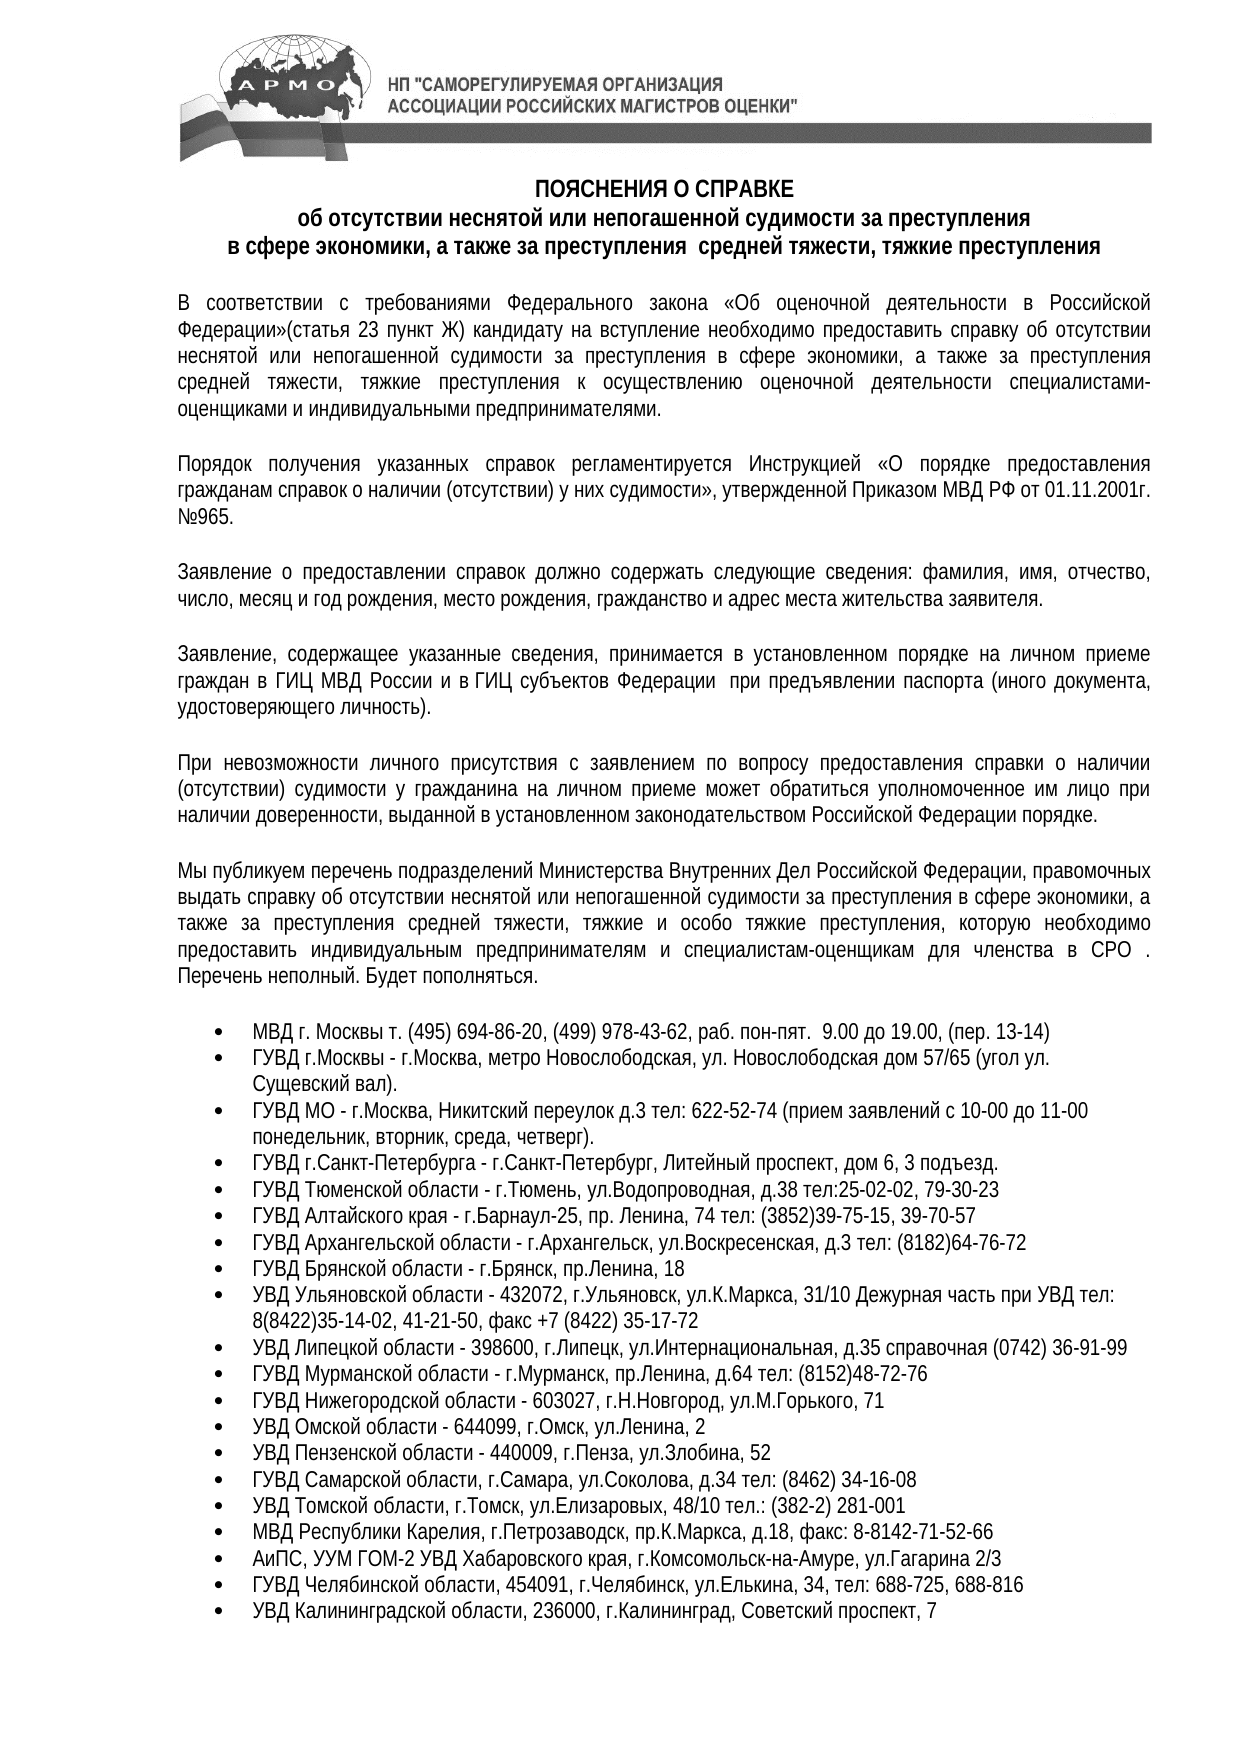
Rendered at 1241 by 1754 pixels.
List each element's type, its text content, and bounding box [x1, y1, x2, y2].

text Заявление, содержащее указанные сведения, принимается в установленном порядке на личном приеме граждан в ГИЦ МВД России и в ГИЦ субъектов Федерации при предъявлении паспорта (иного документа, удостоверяющего личность). [177, 640, 1152, 719]
list УВД Пензенской области - 440009, г.Пенза, ул.Злобина, 52 [215, 1439, 1152, 1466]
list ГУВД Тюменской области - г.Тюмень, ул.Водопроводная, д.38 тел:25-02-02, 79-30-23 [215, 1176, 1152, 1202]
text об отсутствии неснятой или непогашенной судимости за преступления [177, 203, 1152, 231]
list ГУВД г.Санкт-Петербурга - г.Санкт-Петербург, Литейный проспект, дом 6, 3 подъезд. [215, 1149, 1152, 1176]
text в сфере экономики, а также за преступления средней тяжести, тяжкие преступления [177, 231, 1152, 260]
text Заявление о предоставлении справок должно содержать следующие сведения: фамилия, имя, отчество, число, месяц и год рождения, место рождения, гражданство и адрес места жительства заявителя. [177, 558, 1152, 611]
list УВД Ульяновской области - 432072, г.Ульяновск, ул.К.Маркса, 31/10 Дежурная часть при УВД тел: 8(8422)35-14-02, 41-21-50, факс +7 (8422) 35-17-72 [215, 1281, 1152, 1334]
list МВД г. Москвы т. (495) 694-86-20, (499) 978-43-62, раб. пон-пят. 9.00 до 19.00, (пер. 13-14) [215, 1018, 1152, 1044]
text Мы публикуем перечень подразделений Министерства Внутренних Дел Российской Федерации, правомочных выдать справку об отсутствии неснятой или непогашенной судимости за преступления в сфере экономики, а также за преступления средней тяжести, тяжкие и особо тяжкие преступления, которую необходимо предоставить индивидуальным предпринимателям и специалистам-оценщикам для членства в СРО . Перечень неполный. Будет пополняться. [177, 857, 1152, 988]
text При невозможности личного присутствия с заявлением по вопросу предоставления справки о наличии (отсутствии) судимости у гражданина на личном приеме может обратиться уполномоченное им лицо при наличии доверенности, выданной в установленном законодательством Российской Федерации порядке. [177, 748, 1152, 827]
text В соответствии с требованиями Федерального закона «Об оценочной деятельности в Российской Федерации»(статья 23 пункт Ж) кандидату на вступление необходимо предоставить справку об отсутствии неснятой или непогашенной судимости за преступления в сфере экономики, а также за преступления средней тяжести, тяжкие преступления к осуществлению оценочной деятельности специалистами-оценщиками и индивидуальными предпринимателями. [177, 289, 1152, 421]
list ГУВД Брянской области - г.Брянск, пр.Ленина, 18 [215, 1255, 1152, 1281]
text Порядок получения указанных справок регламентируется Инструкцией «О порядке предоставления гражданам справок о наличии (отсутствии) у них судимости», утвержденной Приказом МВД РФ от 01.11.2001г. №965. [177, 450, 1152, 529]
list ГУВД Самарской области, г.Самара, ул.Соколова, д.34 тел: (8462) 34-16-08 [215, 1466, 1152, 1492]
picture [177, 29, 1152, 174]
list ГУВД Архангельской области - г.Архангельск, ул.Воскресенская, д.3 тел: (8182)64-76-72 [215, 1228, 1152, 1255]
list ГУВД Алтайского края - г.Барнаул-25, пр. Ленина, 74 тел: (3852)39-75-15, 39-70-57 [215, 1202, 1152, 1228]
list ГУВД Мурманской области - г.Мурманск, пр.Ленина, д.64 тел: (8152)48-72-76 [215, 1360, 1152, 1387]
list УВД Калининградской области, 236000, г.Калининград, Советский проспект, 7 [215, 1597, 1152, 1624]
list УВД Липецкой области - 398600, г.Липецк, ул.Интернациональная, д.35 справочная (0742) 36-91-99 [215, 1334, 1152, 1360]
list ГУВД г.Москвы - г.Москва, метро Новослободская, ул. Новослободская дом 57/65 (угол ул. Сущевский вал). [215, 1044, 1152, 1097]
list УВД Томской области, г.Томск, ул.Елизаровых, 48/10 тел.: (382-2) 281-001 [215, 1492, 1152, 1518]
text ПОЯСНЕНИЯ О СПРАВКЕ [177, 174, 1152, 203]
list АиПС, УУМ ГОМ-2 УВД Хабаровского края, г.Комсомольск-на-Амуре, ул.Гагарина 2/3 [215, 1545, 1152, 1571]
list УВД Омской области - 644099, г.Омск, ул.Ленина, 2 [215, 1413, 1152, 1439]
list ГУВД Челябинской области, 454091, г.Челябинск, ул.Елькина, 34, тел: 688-725, 688-816 [215, 1571, 1152, 1597]
list ГУВД Нижегородской области - 603027, г.Н.Новгород, ул.М.Горького, 71 [215, 1387, 1152, 1413]
list ГУВД МО - г.Москва, Никитский переулок д.3 тел: 622-52-74 (прием заявлений с 10-00 до 11-00 понедельник, вторник, среда, четверг). [215, 1097, 1152, 1149]
list МВД Республики Карелия, г.Петрозаводск, пр.К.Маркса, д.18, факс: 8-8142-71-52-66 [215, 1518, 1152, 1545]
